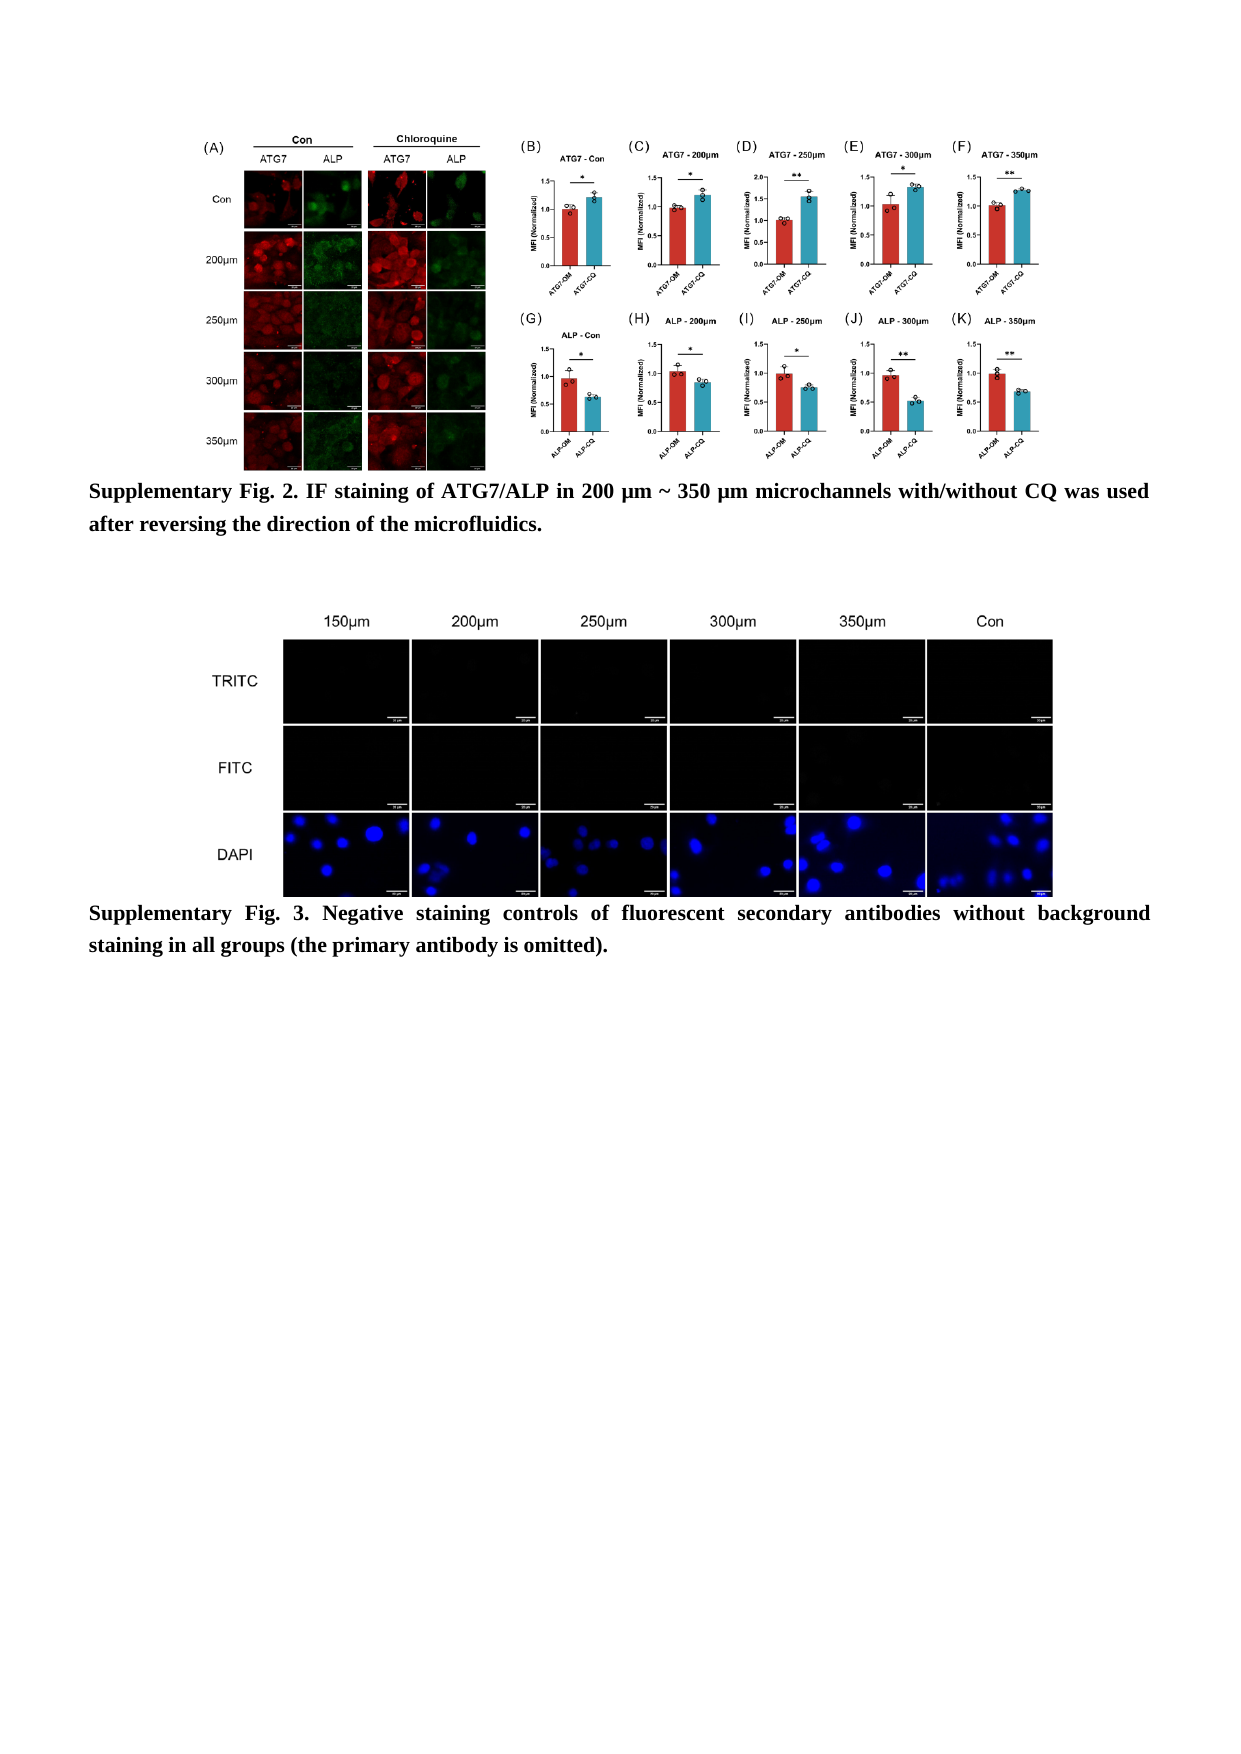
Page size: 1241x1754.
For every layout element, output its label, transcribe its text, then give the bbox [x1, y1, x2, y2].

picture [187, 129, 1053, 475]
text Supplementary Fig. 2. IF staining of ATG7/ALP in 200 μm ~ 350 μm microchannels with/without CQ was used after reversing the direction of the microfluidics. [89, 475, 1152, 540]
picture [187, 604, 1053, 897]
text Supplementary Fig. 3. Negative staining controls of fluorescent secondary antibodies without background staining in all groups (the primary antibody is omitted). [89, 896, 1152, 961]
